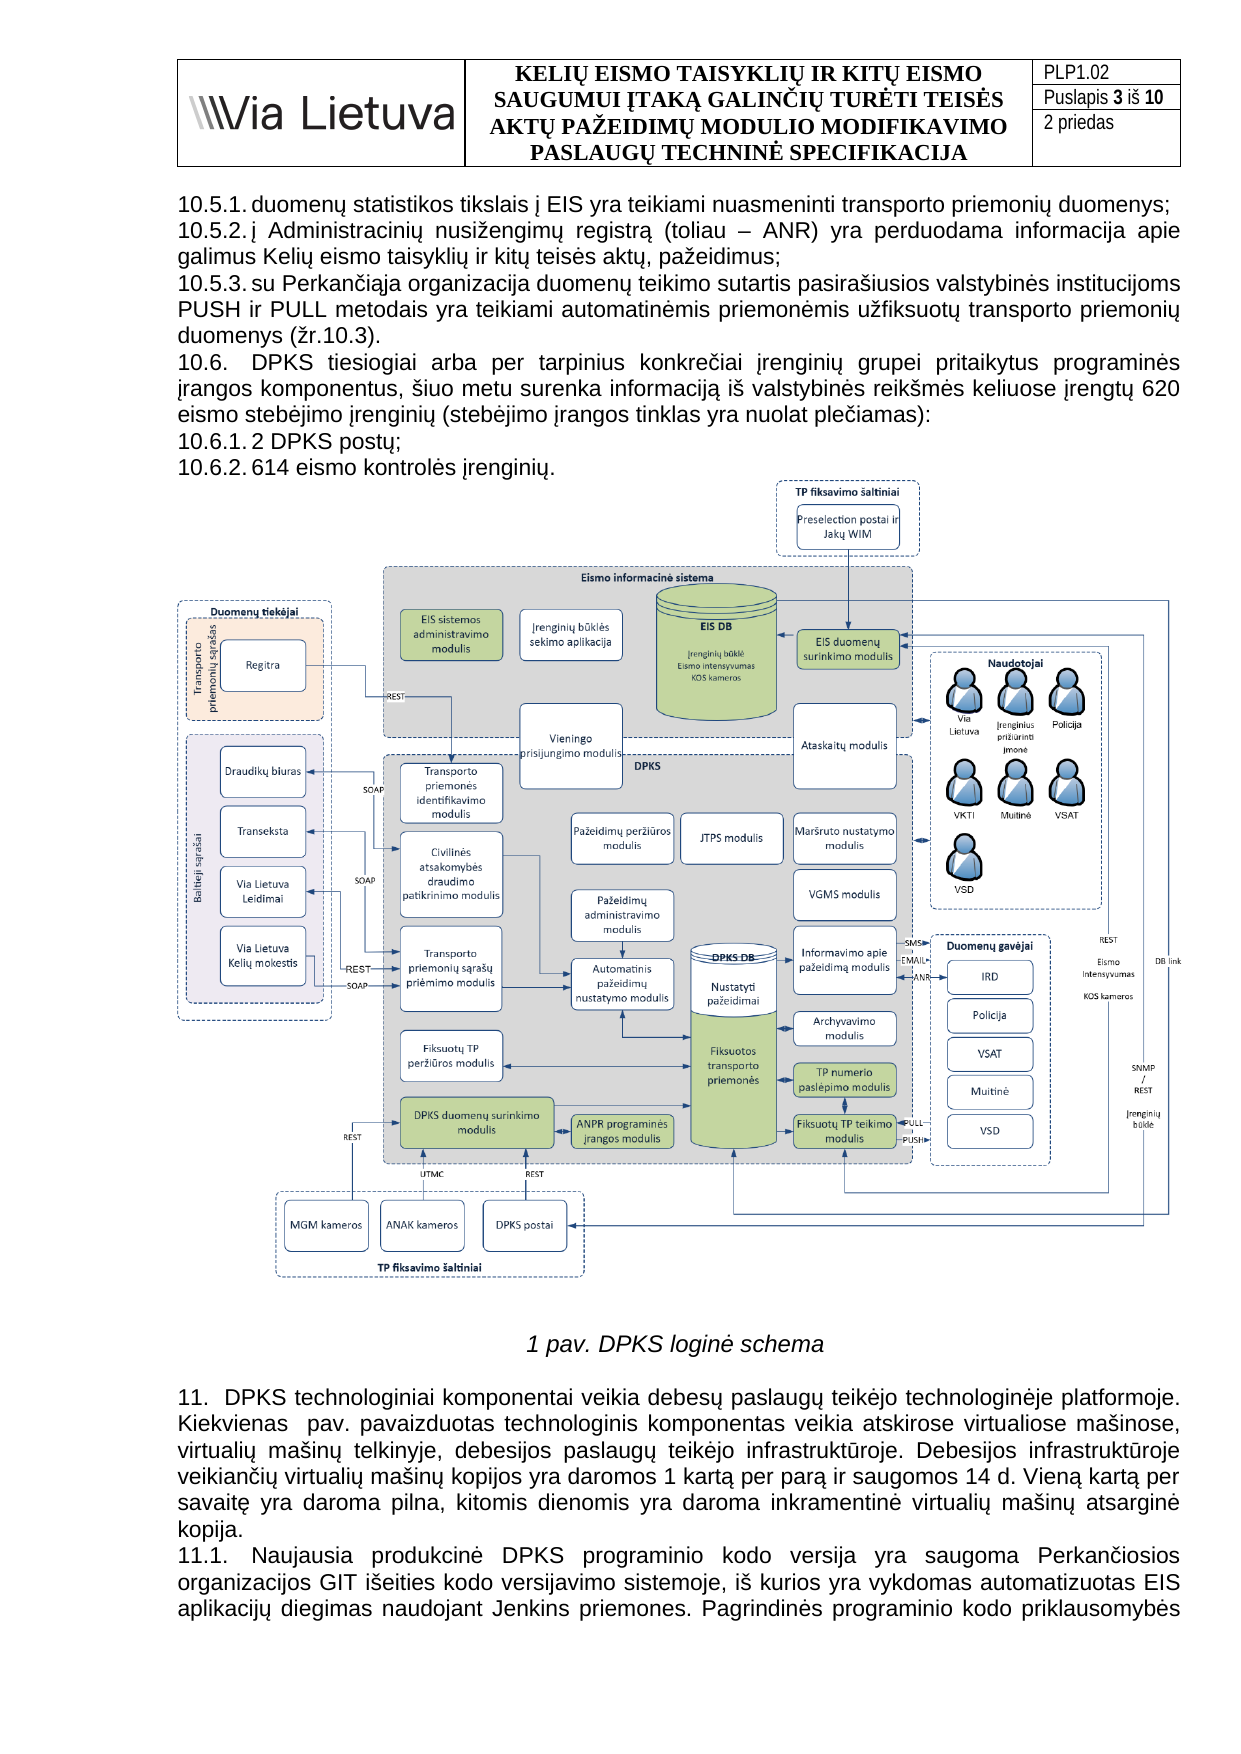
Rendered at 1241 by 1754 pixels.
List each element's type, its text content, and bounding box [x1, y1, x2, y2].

picture [177, 480, 1182, 1278]
list 614 eismo kontrolės įrenginių. [177, 454, 1181, 480]
list 2 DPKS postų; [177, 428, 1181, 454]
list su Perkančiąja organizacija duomenų teikimo sutartis pasirašiusios valstybinės institucijoms PUSH ir PULL metodais yra teikiami automatinėmis priemonėmis užfiksuotų transporto priemonių duomenys (žr.10.3). [177, 269, 1181, 349]
picture [188, 96, 454, 130]
list DPKS tiesiogiai arba per tarpinius konkrečiai įrenginių grupei pritaikytus programinės įrangos komponentus, šiuo metu surenka informaciją iš valstybinės reikšmės keliuose įrengtų 620 eismo stebėjimo įrenginių (stebėjimo įrangos tinklas yra nuolat plečiamas): [177, 349, 1181, 428]
list DPKS technologiniai komponentai veikia debesų paslaugų teikėjo technologinėje platformoje. Kiekvienas 2 pav. pavaizduotas technologinis komponentas veikia atskirose virtualiose mašinose, virtualių mašinų telkinyje, debesijos paslaugų teikėjo infrastruktūroje. Debesijos infrastruktūroje veikiančių virtualių mašinų kopijos yra daromos 1 kartą per parą ir saugomos 14 d. Vieną kartą per savaitę yra daroma pilna, kitomis dienomis yra daroma inkramentinė virtualių mašinų atsarginė kopija. [177, 1384, 1181, 1542]
list į Administracinių nusižengimų registrą (toliau – ANR) yra perduodama informacija apie galimus Kelių eismo taisyklių ir kitų teisės aktų, pažeidimus; [177, 217, 1181, 269]
list duomenų statistikos tikslais į EIS yra teikiami nuasmeninti transporto priemonių duomenys; [177, 191, 1181, 217]
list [177, 1542, 1181, 1621]
text 1 pav. DPKS loginė schema [177, 1330, 1175, 1358]
